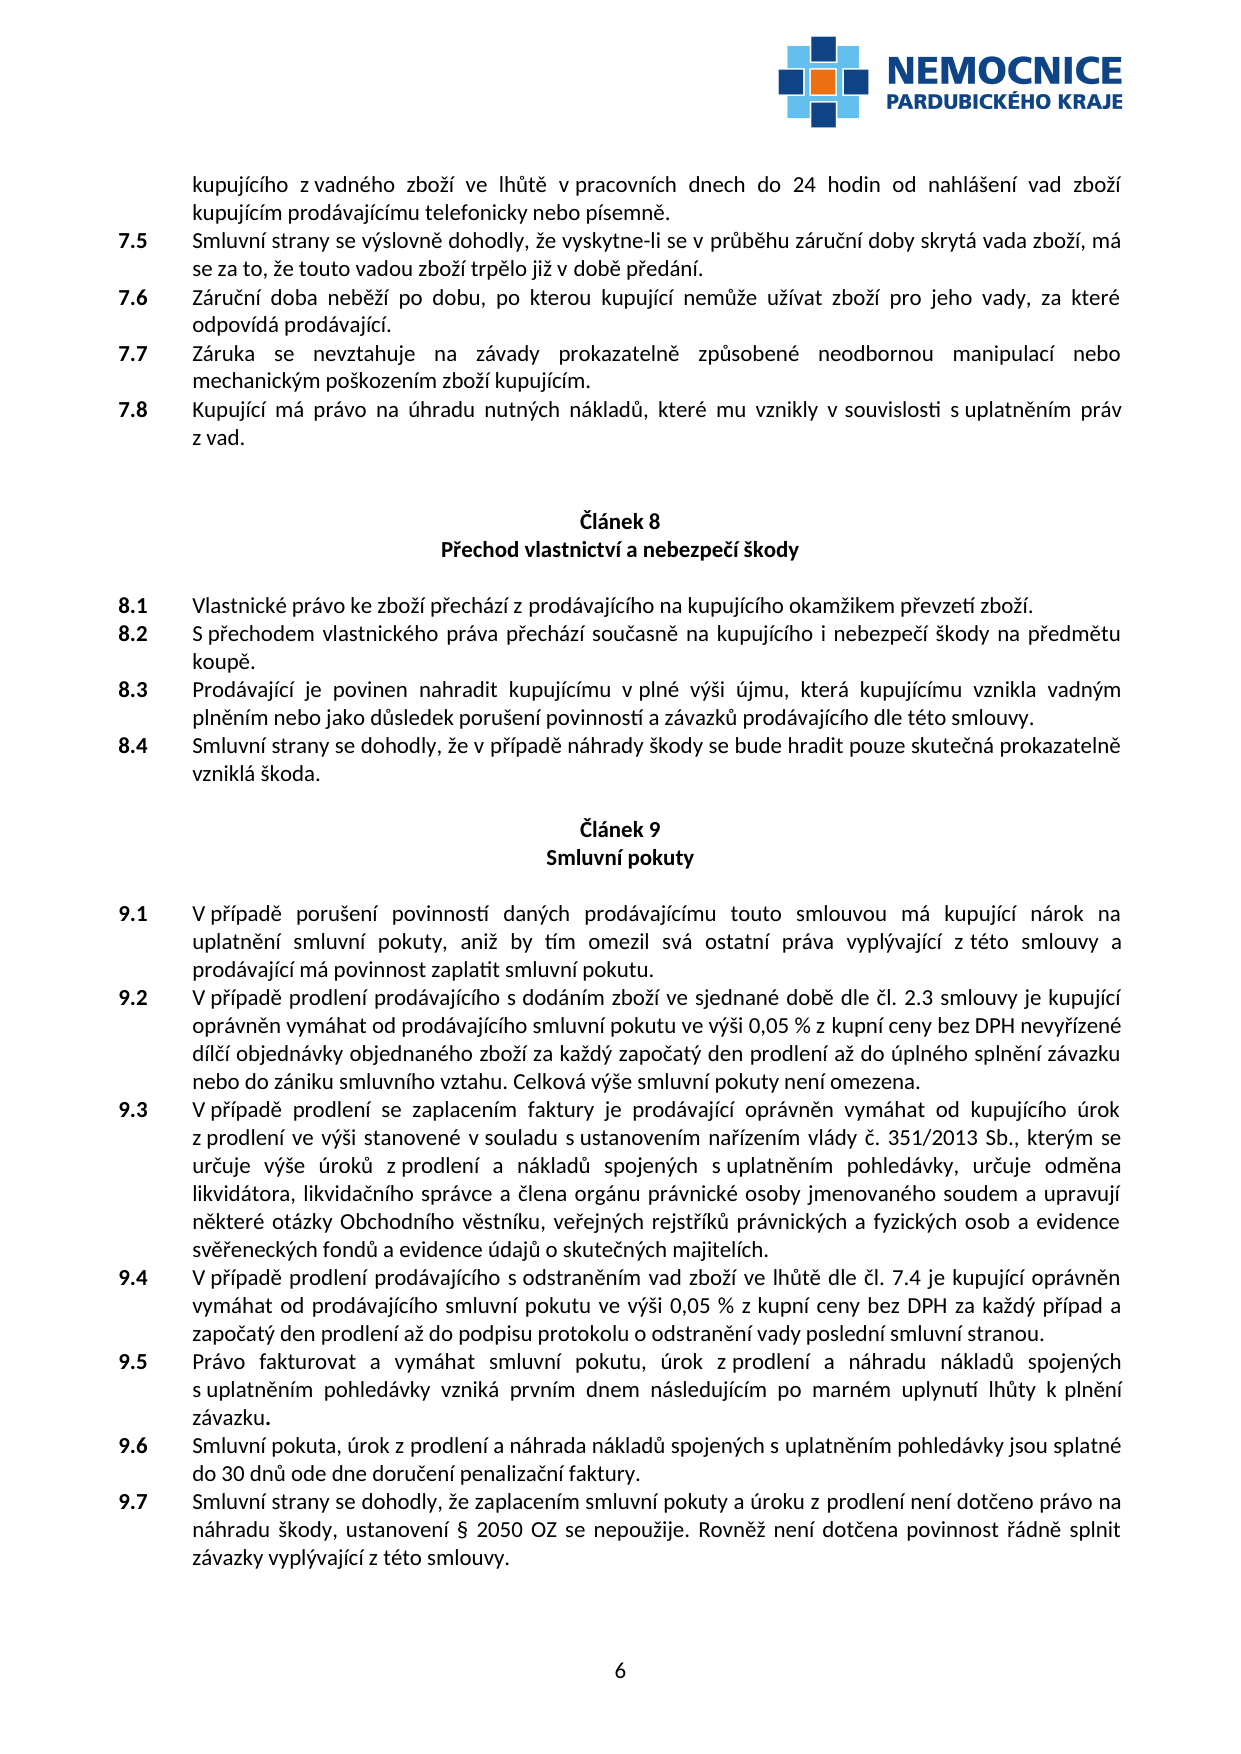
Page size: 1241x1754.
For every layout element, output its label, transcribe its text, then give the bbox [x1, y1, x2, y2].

text 9.4 V případě prodlení prodávajícího s odstraněním vad zboží ve lhůtě dle čl. 7.4 je kupující oprávněn vymáhat od prodávajícího smluvní pokutu ve výši 0,05 % z kupní ceny bez DPH za každý případ a započatý den prodlení až do podpisu protokolu o odstranění vady poslední smluvní stranou. [118, 1263, 1122, 1347]
text 7.5 Smluvní strany se výslovně dohodly, že vyskytne-li se v průběhu záruční doby skrytá vada zboží, má se za to, že touto vadou zboží trpělo již v době předání. [118, 227, 1122, 283]
text 7.7 Záruka se nevztahuje na závady prokazatelně způsobené neodbornou manipulací nebo mechanickým poškozením zboží kupujícím. [118, 339, 1122, 395]
text Článek 8 [118, 507, 1122, 535]
text 9.7 Smluvní strany se dohodly, že zaplacením smluvní pokuty a úroku z prodlení není dotčeno právo na náhradu škody, ustanovení § 2050 OZ se nepoužije. Rovněž není dotčena povinnost řádně splnit závazky vyplývající z této smlouvy. [118, 1487, 1122, 1572]
text 7.6 Záruční doba neběží po dobu, po kterou kupující nemůže užívat zboží pro jeho vady, za které odpovídá prodávající. [118, 283, 1122, 339]
text 9.5 Právo fakturovat a vymáhat smluvní pokutu, úrok z prodlení a náhradu nákladů spojených s uplatněním pohledávky vzniká prvním dnem následujícím po marném uplynutí lhůty k plnění závazku. [118, 1347, 1122, 1431]
text Smluvní pokuty [118, 843, 1122, 871]
text 8.2 S přechodem vlastnického práva přechází současně na kupujícího i nebezpečí škody na předmětu koupě. [118, 619, 1122, 675]
text 9.3 V případě prodlení se zaplacením faktury je prodávající oprávněn vymáhat od kupujícího úrok z prodlení ve výši stanovené v souladu s ustanovením nařízením vlády č. 351/2013 Sb., kterým se určuje výše úroků z prodlení a nákladů spojených s uplatněním pohledávky, určuje odměna likvidátora, likvidačního správce a člena orgánu právnické osoby jmenovaného soudem a upravují některé otázky Obchodního věstníku, veřejných rejstříků právnických a fyzických osob a evidence svěřeneckých fondů a evidence údajů o skutečných majitelích. [118, 1095, 1122, 1263]
text Článek 9 [118, 815, 1122, 843]
text 8.1 Vlastnické právo ke zboží přechází z prodávajícího na kupujícího okamžikem převzetí zboží. [118, 591, 1122, 619]
text 7.8 Kupující má právo na úhradu nutných nákladů, které mu vznikly v souvislosti s uplatněním práv z vad. [118, 395, 1122, 451]
text 9.1 V případě porušení povinností daných prodávajícímu touto smlouvou má kupující nárok na uplatnění smluvní pokuty, aniž by tím omezil svá ostatní práva vyplývající z této smlouvy a prodávající má povinnost zaplatit smluvní pokutu. [118, 899, 1122, 983]
text 8.3 Prodávající je povinen nahradit kupujícímu v plné výši újmu, která kupujícímu vznikla vadným plněním nebo jako důsledek porušení povinností a závazků prodávajícího dle této smlouvy. [118, 675, 1122, 731]
text 8.4 Smluvní strany se dohodly, že v případě náhrady škody se bude hradit pouze skutečná prokazatelně vzniklá škoda. [118, 731, 1122, 787]
text Přechod vlastnictví a nebezpečí škody [118, 535, 1122, 563]
text 9.6 Smluvní pokuta, úrok z prodlení a náhrada nákladů spojených s uplatněním pohledávky jsou splatné do 30 dnů ode dne doručení penalizační faktury. [118, 1431, 1122, 1487]
picture [777, 36, 1123, 129]
text 9.2 V případě prodlení prodávajícího s dodáním zboží ve sjednané době dle čl. 2.3 smlouvy je kupující oprávněn vymáhat od prodávajícího smluvní pokutu ve výši 0,05 % z kupní ceny bez DPH nevyřízené dílčí objednávky objednaného zboží za každý započatý den prodlení až do úplného splnění závazku nebo do zániku smluvního vztahu. Celková výše smluvní pokuty není omezena. [118, 983, 1122, 1095]
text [118, 171, 1122, 227]
